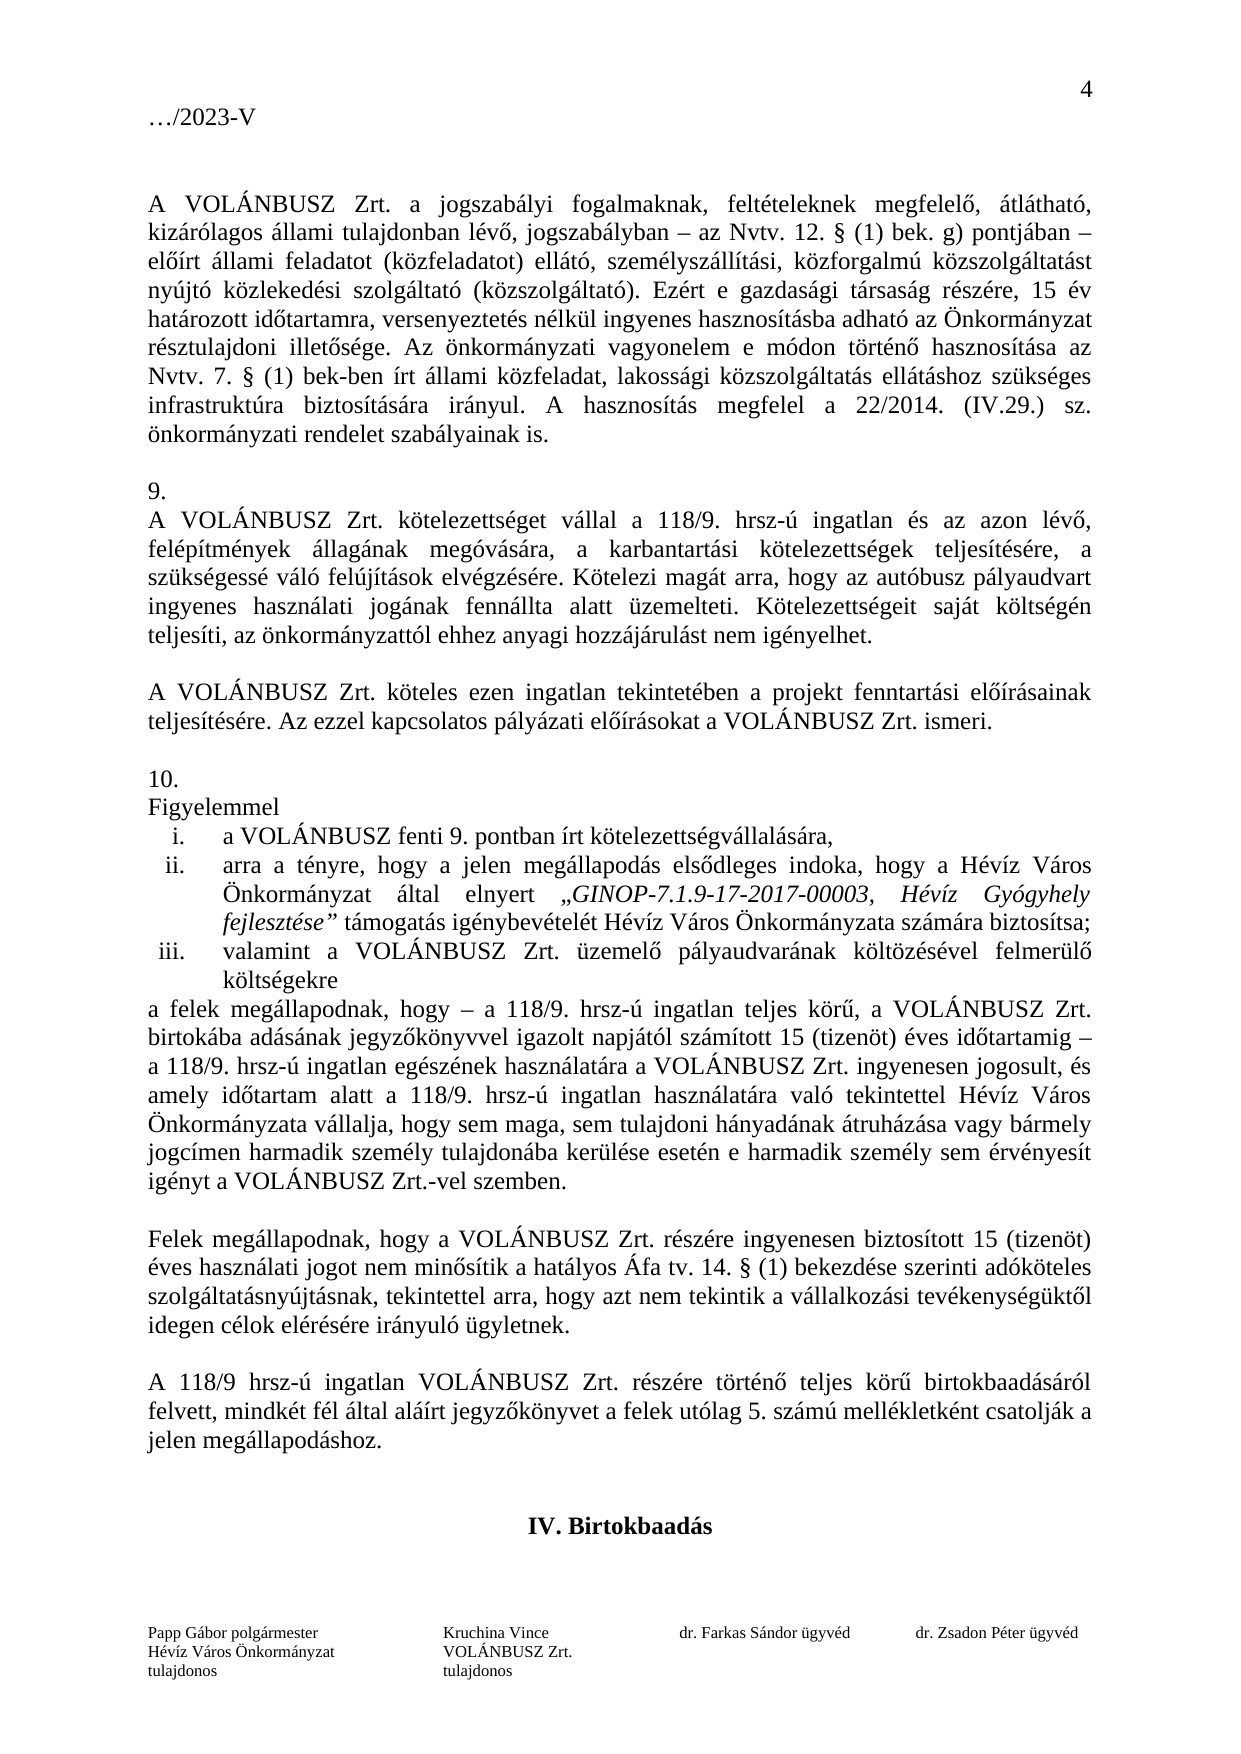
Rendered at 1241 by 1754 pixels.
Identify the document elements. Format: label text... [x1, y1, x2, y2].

text Felek megállapodnak, hogy a VOLÁNBUSZ Zrt. részére ingyenesen biztosított 15 (tizenöt) éves használati jogot nem minősítik a hatályos Áfa tv. 14. § (1) bekezdése szerinti adóköteles szolgáltatásnyújtásnak, tekintettel arra, hogy azt nem tekintik a vállalkozási tevékenységüktől idegen célok elérésére irányuló ügyletnek. [148, 1224, 1093, 1339]
text 10. [148, 764, 1093, 792]
text A VOLÁNBUSZ Zrt. köteles ezen ingatlan tekintetében a projekt fenntartási előírásainak teljesítésére. Az ezzel kapcsolatos pályázati előírásokat a VOLÁNBUSZ Zrt. ismeri. [148, 677, 1093, 735]
text 9. [148, 476, 1093, 505]
list valamint a VOLÁNBUSZ Zrt. üzemelő pályaudvarának költözésével felmerülő költségekre [185, 936, 1093, 994]
list arra a tényre, hogy a jelen megállapodás elsődleges indoka, hogy a Hévíz Város Önkormányzat által elnyert „GINOP-7.1.9-17-2017-00003, Hévíz Gyógyhely fejlesztése” támogatás igénybevételét Hévíz Város Önkormányzata számára biztosítsa; [185, 850, 1093, 936]
text A VOLÁNBUSZ Zrt. kötelezettséget vállal a 118/9. hrsz-ú ingatlan és az azon lévő, felépítmények állagának megóvására, a karbantartási kötelezettségek teljesítésére, a szükségessé váló felújítások elvégzésére. Kötelezi magát arra, hogy az autóbusz pályaudvart ingyenes használati jogának fennállta alatt üzemelteti. Kötelezettségeit saját költségén teljesíti, az önkormányzattól ehhez anyagi hozzájárulást nem igényelhet. [148, 505, 1093, 649]
text IV. Birtokbaadás [148, 1511, 1093, 1540]
text A 118/9 hrsz-ú ingatlan VOLÁNBUSZ Zrt. részére történő teljes körű birtokbaadásáról felvett, mindkét fél által aláírt jegyzőkönyvet a felek utólag 5. számú mellékletként csatolják a jelen megállapodáshoz. [148, 1367, 1093, 1454]
text Figyelemmel [148, 792, 1093, 821]
list a VOLÁNBUSZ fenti 9. pontban írt kötelezettségvállalására, [185, 821, 1093, 850]
text A VOLÁNBUSZ Zrt. a jogszabályi fogalmaknak, feltételeknek megfelelő, átlátható, kizárólagos állami tulajdonban lévő, jogszabályban – az Nvtv. 12. § (1) bek. g) pontjában – előírt állami feladatot (közfeladatot) ellátó, személyszállítási, közforgalmú közszolgáltatást nyújtó közlekedési szolgáltató (közszolgáltató). Ezért e gazdasági társaság részére, 15 év határozott időtartamra, versenyeztetés nélkül ingyenes hasznosításba adható az Önkormányzat résztulajdoni illetősége. Az önkormányzati vagyonelem e módon történő hasznosítása az Nvtv. 7. § (1) bek-ben írt állami közfeladat, lakossági közszolgáltatás ellátáshoz szükséges infrastruktúra biztosítására irányul. A hasznosítás megfelel a 22/2014. (IV.29.) sz. önkormányzati rendelet szabályainak is. [148, 189, 1093, 447]
text a felek megállapodnak, hogy – a 118/9. hrsz-ú ingatlan teljes körű, a VOLÁNBUSZ Zrt. birtokába adásának jegyzőkönyvvel igazolt napjától számított 15 (tizenöt) éves időtartamig – a 118/9. hrsz-ú ingatlan egészének használatára a VOLÁNBUSZ Zrt. ingyenesen jogosult, és amely időtartam alatt a 118/9. hrsz-ú ingatlan használatára való tekintettel Hévíz Város Önkormányzata vállalja, hogy sem maga, sem tulajdoni hányadának átruházása vagy bármely jogcímen harmadik személy tulajdonába kerülése esetén e harmadik személy sem érvényesít igényt a VOLÁNBUSZ Zrt.-vel szemben. [148, 994, 1093, 1195]
